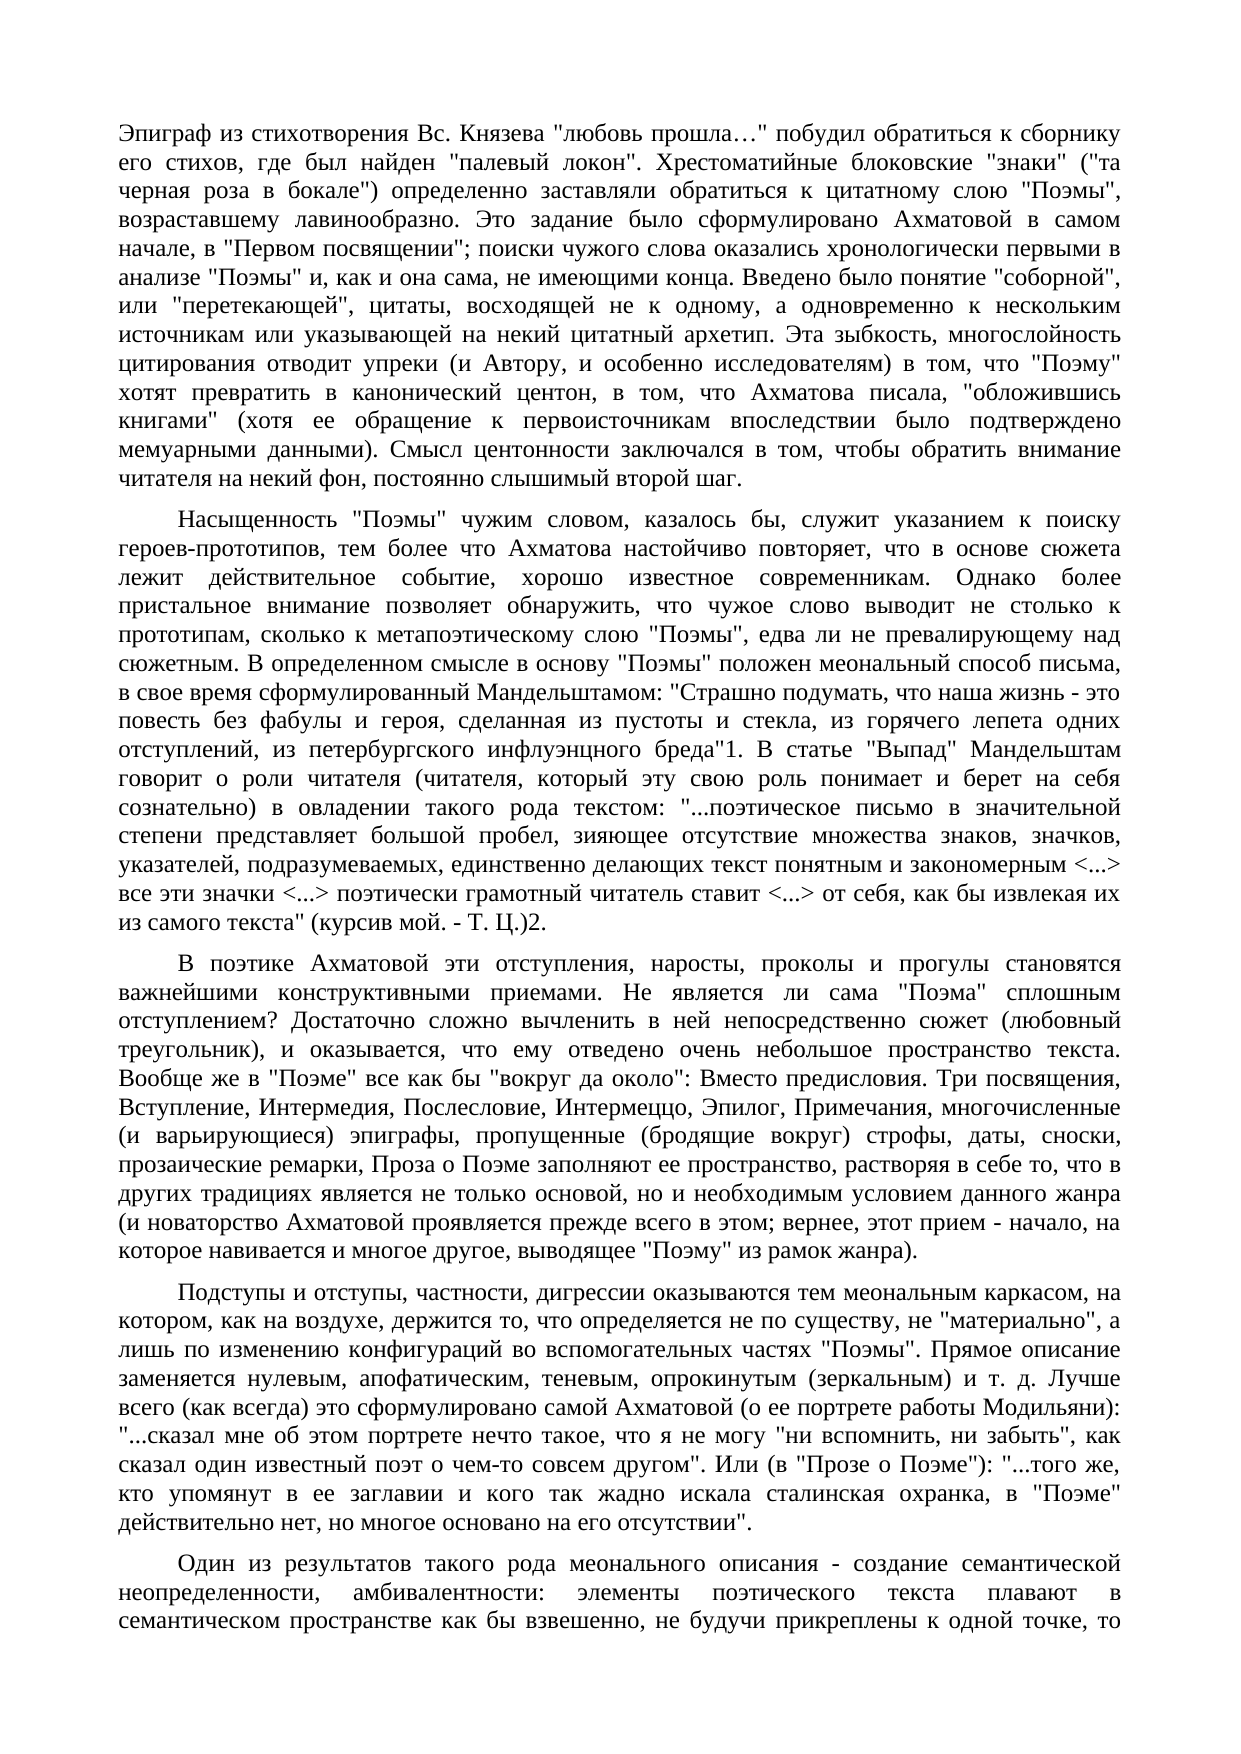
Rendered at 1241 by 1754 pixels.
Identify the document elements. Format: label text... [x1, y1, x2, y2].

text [118, 118, 1122, 492]
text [118, 1548, 1122, 1634]
text В поэтике Ахматовой эти отступления, наросты, проколы и прогулы становятся важнейшими конструктивными приемами. Не является ли сама "Поэма" сплошным отступлением? Достаточно сложно вычленить в ней непосредственно сюжет (любовный треугольник), и оказывается, что ему отведено очень небольшое пространство текста. Вообще же в "Поэме" все как бы "вокруг да около": Вместо предисловия. Три посвящения, Вступление, Интермедия, Послесловие, Интермеццо, Эпилог, Примечания, многочисленные (и варьирующиеся) эпиграфы, пропущенные (бродящие вокруг) строфы, даты, сноски, прозаические ремарки, Проза о Поэме заполняют ее пространство, растворяя в себе то, что в других традициях является не только основой, но и необходимым условием данного жанра (и новаторство Ахматовой проявляется прежде всего в этом; вернее, этот прием - начало, на которое навивается и многое другое, выводящее "Поэму" из рамок жанра). [118, 948, 1122, 1264]
text Насыщенность "Поэмы" чужим словом, казалось бы, служит указанием к поиску героев-прототипов, тем более что Ахматова настойчиво повторяет, что в основе сюжета лежит действительное событие, хорошо известное современникам. Однако более пристальное внимание позволяет обнаружить, что чужое слово выводит не столько к прототипам, сколько к метапоэтическому слою "Поэмы", едва ли не превалирующему над сюжетным. В определенном смысле в основу "Поэмы" положен меональный способ письма, в свое время сформулированный Мандельштамом: "Страшно подумать, что наша жизнь - это повесть без фабулы и героя, сделанная из пустоты и стекла, из горячего лепета одних отступлений, из петербургского инфлуэнцного бреда"1. В статье "Выпад" Мандельштам говорит о роли читателя (читателя, который эту свою роль понимает и берет на себя сознательно) в овладении такого рода текстом: "...поэтическое письмо в значительной степени представляет большой пробел, зияющее отсутствие множества знаков, значков, указателей, подразумеваемых, единственно делающих текст понятным и закономерным <...> все эти значки <...> поэтически грамотный читатель ставит <...> от себя, как бы извлекая их из самого текста" (курсив мой. - Т. Ц.)2. [118, 504, 1122, 936]
text Подступы и отступы, частности, дигрессии оказываются тем меональным каркасом, на котором, как на воздухе, держится то, что определяется не по существу, не "материально", а лишь по изменению конфигураций во вспомогательных частях "Поэмы". Прямое описание заменяется нулевым, апофатическим, теневым, опрокинутым (зеркальным) и т. д. Лучше всего (как всегда) это сформулировано самой Ахматовой (о ее портрете работы Модильяни): "...сказал мне об этом портрете нечто такое, что я не могу "ни вспомнить, ни забыть", как сказал один известный поэт о чем-то совсем другом". Или (в "Прозе о Поэме"): "...того же, кто упомянут в ее заглавии и кого так жадно искала сталинская охранка, в "Поэме" действительно нет, но многое основано на его отсутствии". [118, 1277, 1122, 1536]
